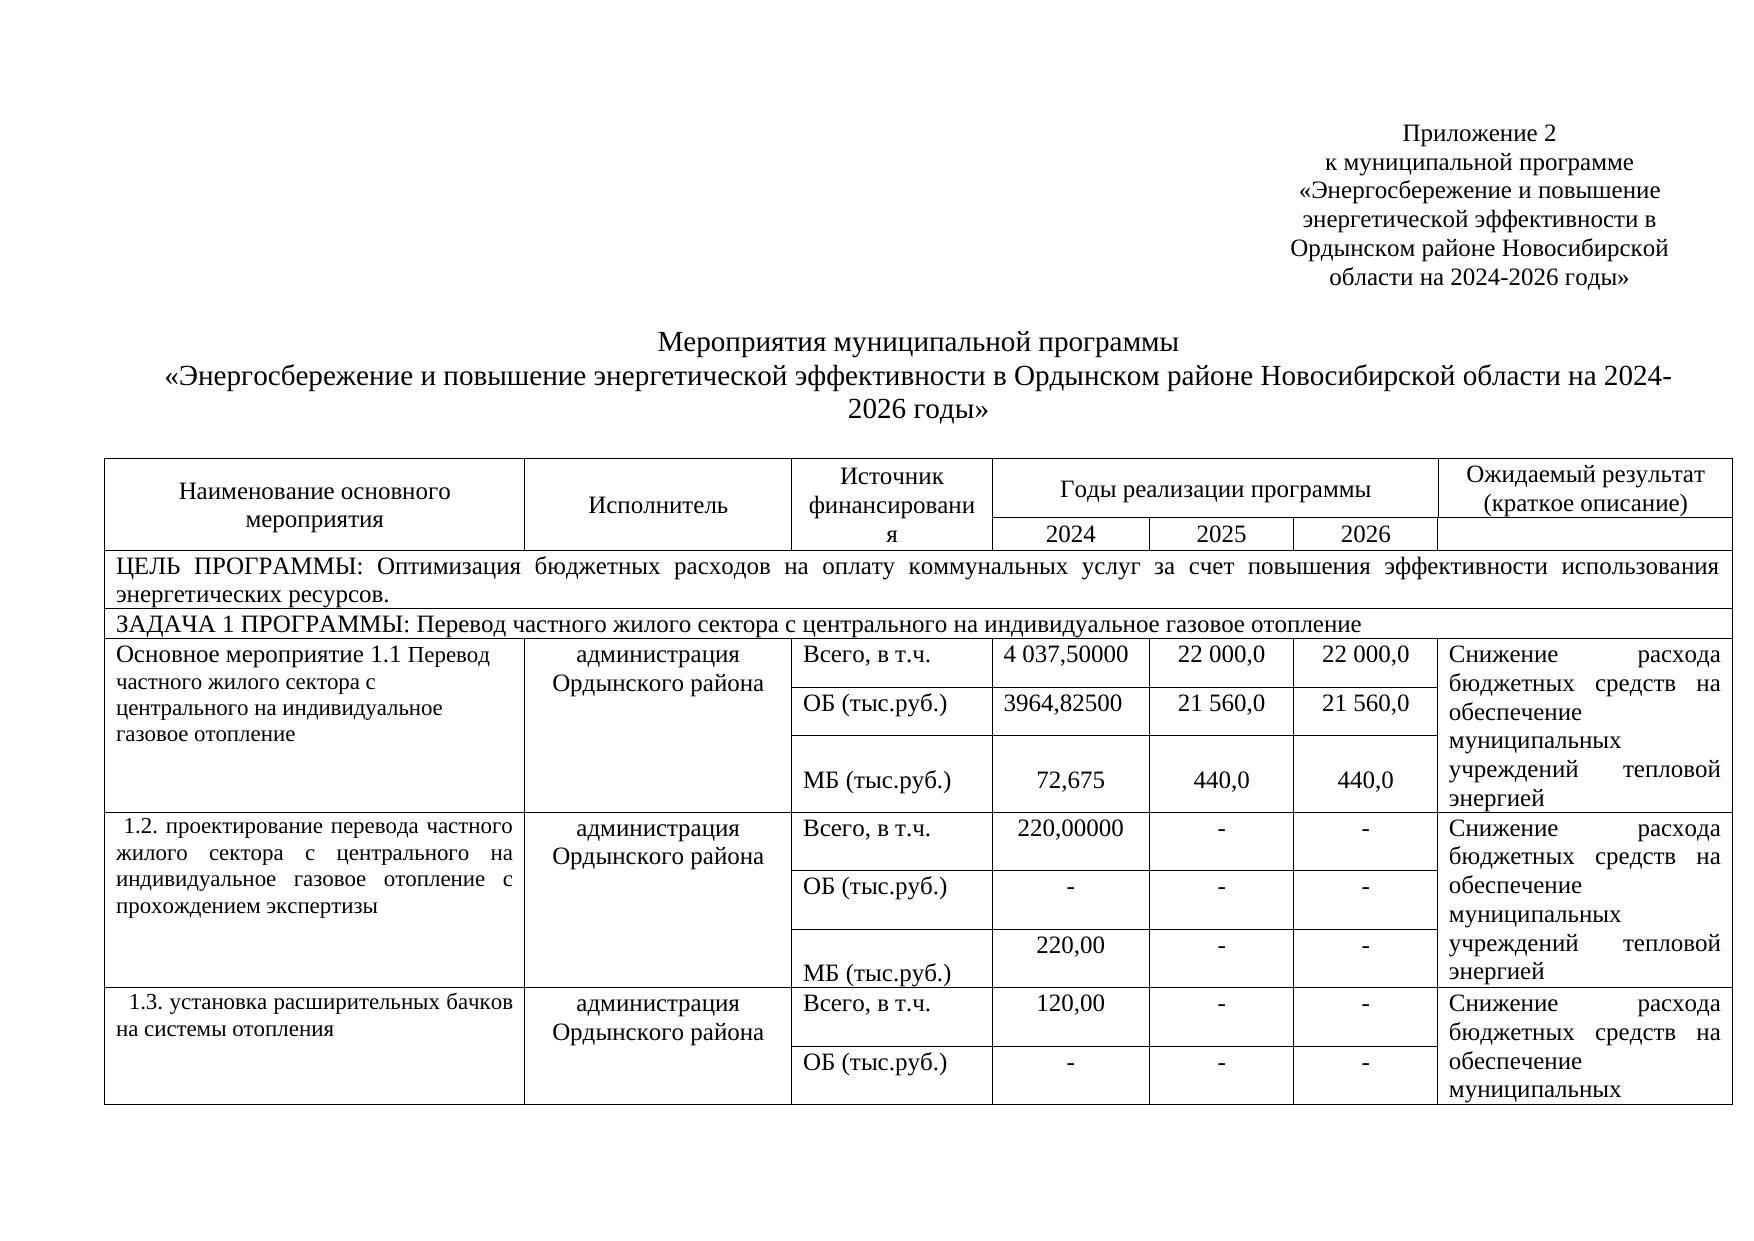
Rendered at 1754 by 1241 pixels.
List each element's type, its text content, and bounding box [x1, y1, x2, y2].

table_cell Всего, в т.ч. [792, 639, 992, 687]
table_cell 22 000,0 [1294, 639, 1437, 687]
table_cell - [993, 871, 1149, 929]
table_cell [1438, 988, 1732, 1104]
table_cell 120,00 [993, 988, 1149, 1046]
table_cell 21 560,0 [1150, 688, 1293, 735]
table_cell Снижение расхода бюджетных средств на обеспечение муниципальных учреждений тепловой энергией [1438, 639, 1732, 812]
table_cell - [1150, 813, 1293, 870]
table_cell [1438, 518, 1732, 550]
table_cell ЗАДАЧА 1 ПРОГРАММЫ: Перевод частного жилого сектора с центрального на индивидуальное газовое отопление [105, 609, 1732, 638]
table_cell 440,0 [1294, 736, 1437, 812]
table_cell 2024 [993, 518, 1149, 550]
table_cell - [1150, 871, 1293, 929]
table_cell Всего, в т.ч. [792, 988, 992, 1046]
table_cell Снижение расхода бюджетных средств на обеспечение муниципальных учреждений тепловой энергией [1438, 813, 1732, 987]
table_cell 220,00000 [993, 813, 1149, 870]
table_cell - [1150, 1047, 1293, 1104]
table_cell ОБ (тыс.руб.) [792, 871, 992, 929]
table_cell администрация Ордынского района [525, 813, 791, 987]
table_cell 1.2. проектирование перевода частного жилого сектора с центрального на индивидуальное газовое отопление с прохождением экспертизы [105, 813, 524, 987]
table_cell Основное мероприятие 1.1 Перевод частного жилого сектора с центрального на индивидуальное газовое отопление [105, 639, 524, 812]
table_cell администрация Ордынского района [525, 639, 791, 812]
table_header Годы реализации программы [993, 459, 1438, 517]
table_cell 2025 [1150, 518, 1293, 550]
table_cell администрация Ордынского района [525, 988, 791, 1104]
table_cell 220,00 [993, 930, 1149, 987]
table_cell 22 000,0 [1150, 639, 1293, 687]
table_cell - [993, 1047, 1149, 1104]
table_cell - [1294, 871, 1437, 929]
table_cell 3964,82500 [993, 688, 1149, 735]
table_cell ЦЕЛЬ ПРОГРАММЫ: Оптимизация бюджетных расходов на оплату коммунальных услуг за счет повышения эффективности использования энергетических ресурсов. [105, 551, 1732, 608]
table_cell МБ (тыс.руб.) [792, 736, 992, 812]
table_cell МБ (тыс.руб.) [792, 930, 992, 987]
table_cell - [1150, 988, 1293, 1046]
table_cell 21 560,0 [1294, 688, 1437, 735]
table_header Источник финансирования [792, 459, 992, 550]
table_cell 440,0 [1150, 736, 1293, 812]
table_cell ОБ (тыс.руб.) [792, 1047, 992, 1104]
table_cell ОБ (тыс.руб.) [792, 688, 992, 735]
table_cell - [1150, 930, 1293, 987]
table_cell - [1294, 988, 1437, 1046]
table_cell 1.3. установка расширительных бачков на системы отопления [105, 988, 524, 1104]
table_cell 72,675 [993, 736, 1149, 812]
text «Энергосбережение и повышение энергетической эффективности в Ордынском районе Новосибирской области на 2024-2026 годы» [148, 358, 1689, 425]
text к муниципальной программе «Энергосбережение и повышение энергетической эффективности в Ордынском районе Новосибирской области на 2024-2026 годы» [1270, 147, 1689, 291]
table_cell Всего, в т.ч. [792, 813, 992, 870]
table_header Исполнитель [525, 459, 791, 550]
table_cell 2026 [1294, 518, 1437, 550]
table_header Ожидаемый результат (краткое описание) [1439, 459, 1732, 517]
table_header Наименование основного мероприятия [105, 459, 524, 550]
text Мероприятия муниципальной программы [148, 324, 1689, 358]
table_cell - [1294, 1047, 1437, 1104]
text Приложение 2 [1270, 118, 1689, 147]
table_cell - [1294, 930, 1437, 987]
table_cell - [1294, 813, 1437, 870]
table_cell 4 037,50000 [993, 639, 1149, 687]
